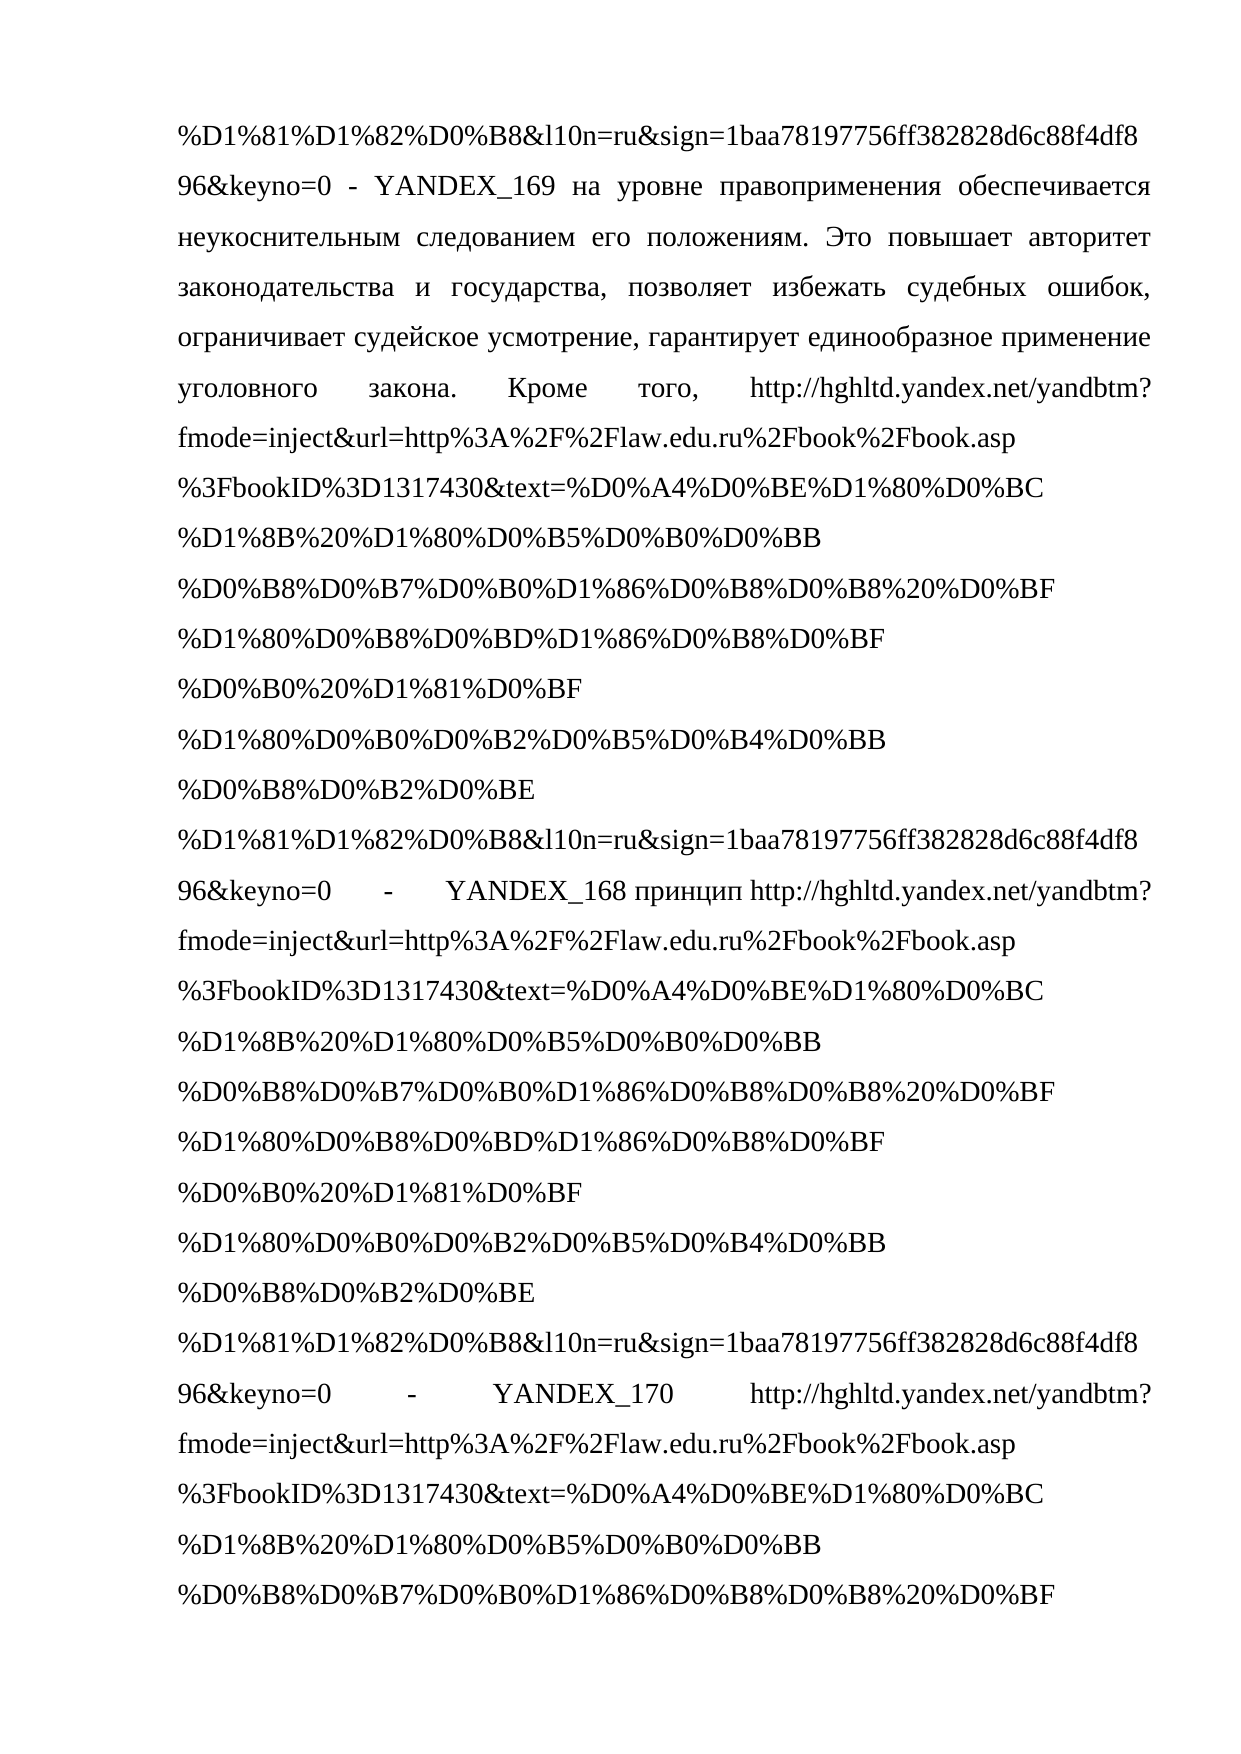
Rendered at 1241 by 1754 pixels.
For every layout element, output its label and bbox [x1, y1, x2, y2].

text [177, 118, 1152, 1611]
